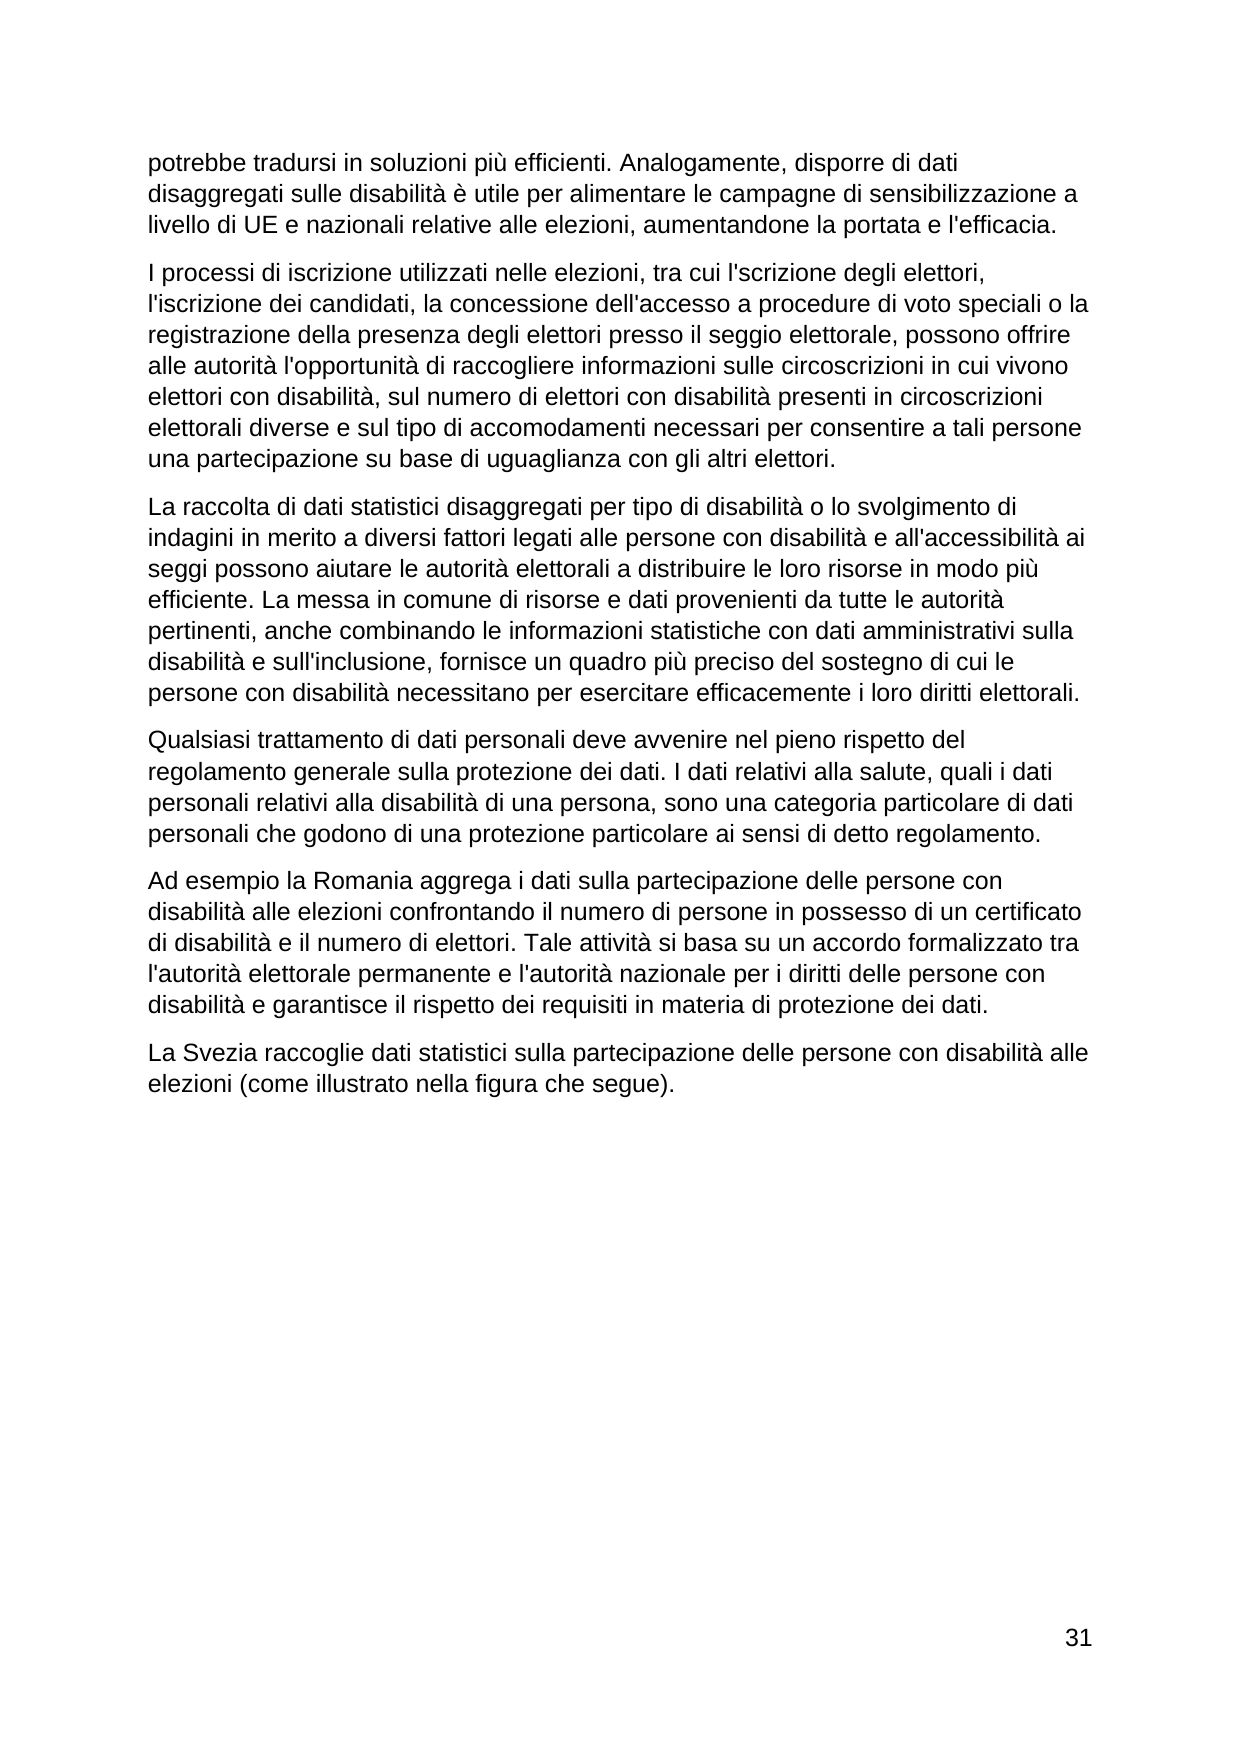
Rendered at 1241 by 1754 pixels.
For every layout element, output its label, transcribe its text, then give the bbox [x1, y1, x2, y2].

text I processi di iscrizione utilizzati nelle elezioni, tra cui l'scrizione degli elettori, l'iscrizione dei candidati, la concessione dell'accesso a procedure di voto speciali o la registrazione della presenza degli elettori presso il seggio elettorale, possono offrire alle autorità l'opportunità di raccogliere informazioni sulle circoscrizioni in cui vivono elettori con disabilità, sul numero di elettori con disabilità presenti in circoscrizioni elettorali diverse e sul tipo di accomodamenti necessari per consentire a tali persone una partecipazione su base di uguaglianza con gli altri elettori. [148, 257, 1092, 472]
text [148, 148, 1092, 238]
text Ad esempio la Romania aggrega i dati sulla partecipazione delle persone con disabilità alle elezioni confrontando il numero di persone in possesso di un certificato di disabilità e il numero di elettori. Tale attività si basa su un accordo formalizzato tra l'autorità elettorale permanente e l'autorità nazionale per i diritti delle persone con disabilità e garantisce il rispetto dei requisiti in materia di protezione dei dati. [148, 866, 1092, 1019]
text La raccolta di dati statistici disaggregati per tipo di disabilità o lo svolgimento di indagini in merito a diversi fattori legati alle persone con disabilità e all'accessibilità ai seggi possono aiutare le autorità elettorali a distribuire le loro risorse in modo più efficiente. La messa in comune di risorse e dati provenienti da tutte le autorità pertinenti, anche combinando le informazioni statistiche con dati amministrativi sulla disabilità e sull'inclusione, fornisce un quadro più preciso del sostegno di cui le persone con disabilità necessitano per esercitare efficacemente i loro diritti elettorali. [148, 491, 1092, 706]
text La Svezia raccoglie dati statistici sulla partecipazione delle persone con disabilità alle elezioni (come illustrato nella figura che segue). [148, 1038, 1092, 1098]
text Qualsiasi trattamento di dati personali deve avvenire nel pieno rispetto del regolamento generale sulla protezione dei dati. I dati relativi alla salute, quali i dati personali relativi alla disabilità di una persona, sono una categoria particolare di dati personali che godono di una protezione particolare ai sensi di detto regolamento. [148, 725, 1092, 847]
